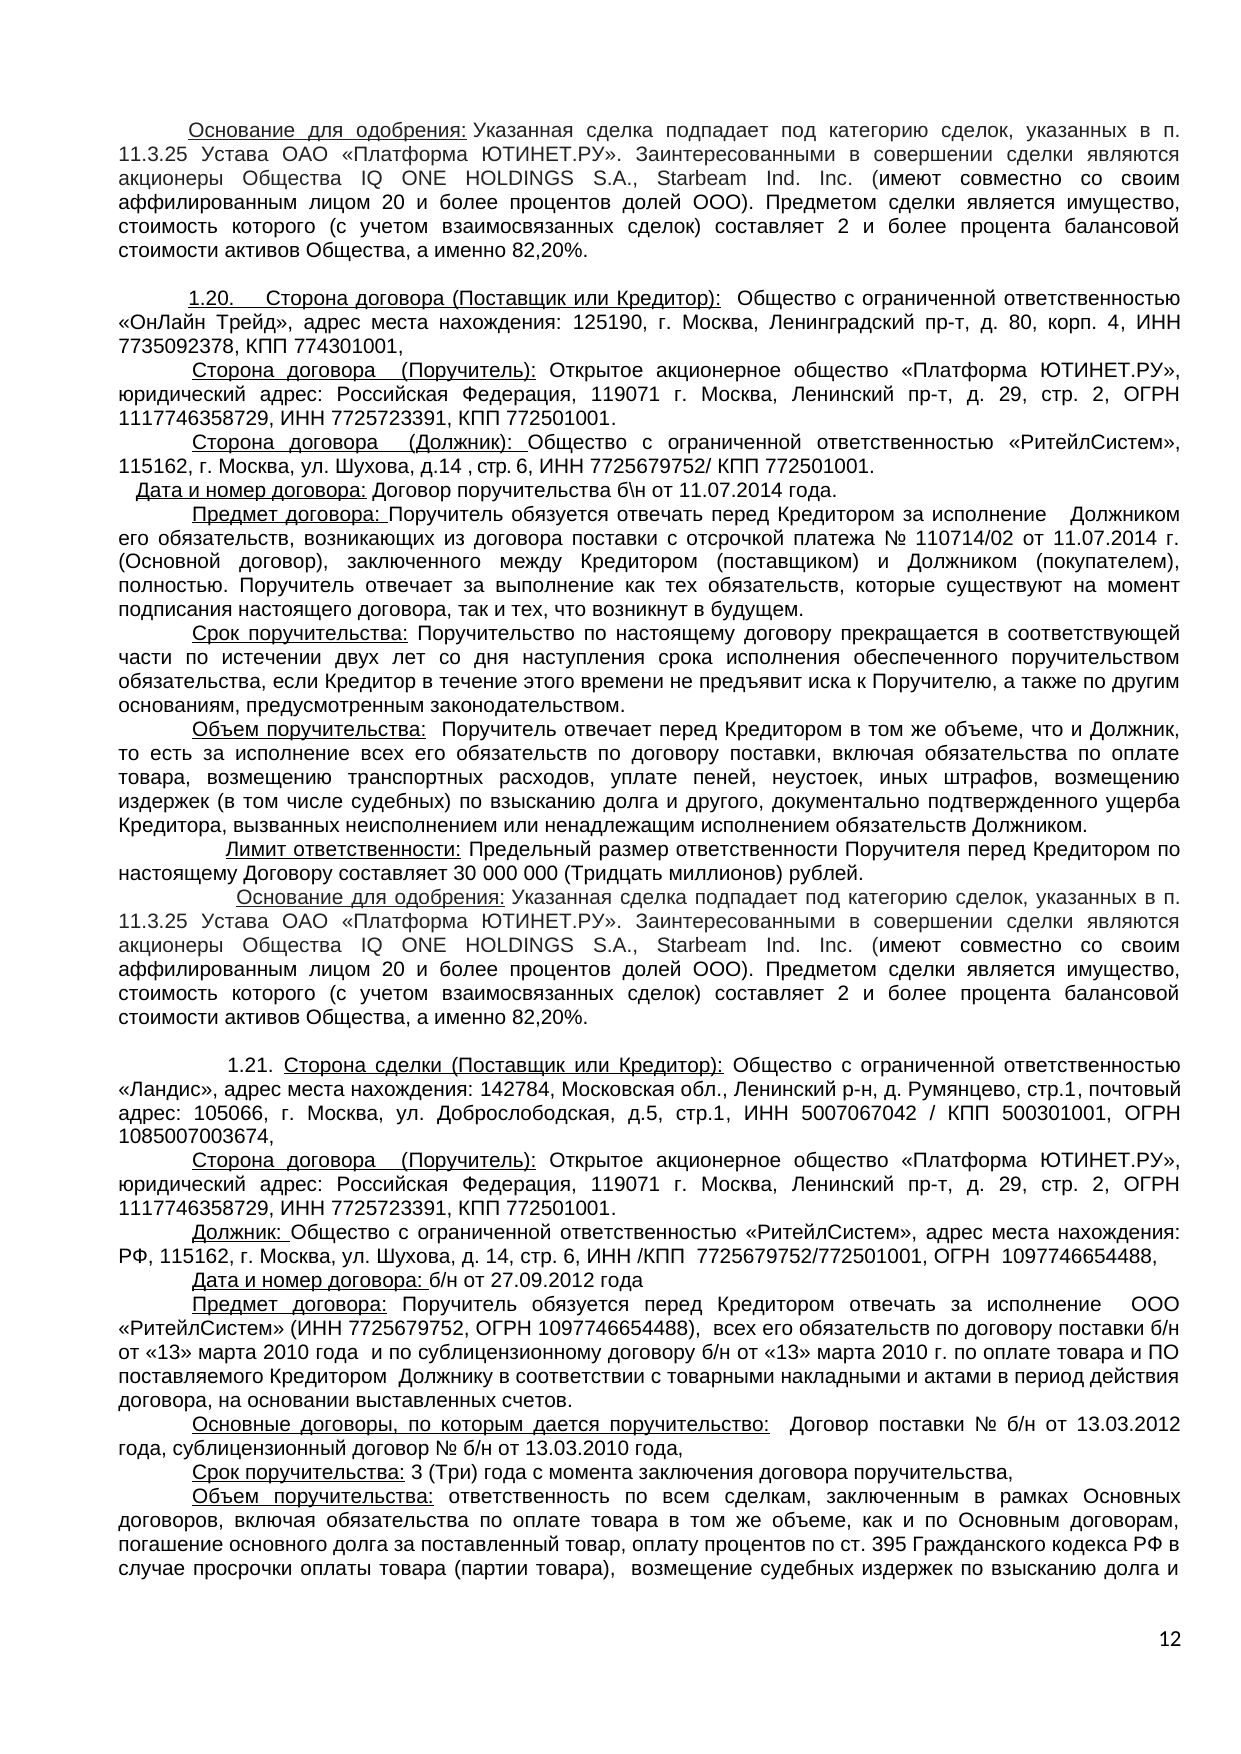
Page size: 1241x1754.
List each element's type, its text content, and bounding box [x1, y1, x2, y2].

text Основные договоры, по которым дается поручительство: Договор поставки № б/н от 13.03.2012 года, сублицензионный договор № б/н от 13.03.2010 года, [118, 1412, 1181, 1460]
list 1.21. Сторона сделки (Поставщик или Кредитор): Общество с ограниченной ответственностью «Ландис», адрес места нахождения: 142784, Московская обл., Ленинский р-н, д. Румянцево, стр.1, почтовый адрес: 105066, г. Москва, ул. Доброслободская, д.5, стр.1, ИНН 5007067042 / КПП 500301001, ОГРН 1085007003674, [118, 1052, 1181, 1148]
text Сторона договора (Должник): Общество с ограниченной ответственностью «РитейлСистем», 115162, г. Москва, ул. Шухова, д.14 , стр. 6, ИНН 7725679752/ КПП 772501001. [118, 429, 1181, 477]
text Лимит ответственности: Предельный размер ответственности Поручителя перед Кредитором по настоящему Договору составляет 30 000 000 (Тридцать миллионов) рублей. [118, 837, 1181, 885]
list Основание для одобрения: Указанная сделка подпадает под категорию сделок, указанных в п. 11.3.25 Устава ОАО «Платформа ЮТИНЕТ.РУ». Заинтересованными в совершении сделки являются акционеры Общества IQ ONE HOLDINGS S.A., Starbeam Ind. Inc. (имеют совместно со своим аффилированным лицом 20 и более процентов долей ООО). Предметом сделки является имущество, стоимость которого (с учетом взаимосвязанных сделок) составляет 2 и более процента балансовой стоимости активов Общества, а именно 82,20%. [118, 885, 1181, 1028]
text Сторона договора (Поручитель): Открытое акционерное общество «Платформа ЮТИНЕТ.РУ», юридический адрес: Российская Федерация, 119071 г. Москва, Ленинский пр-т, д. 29, стр. 2, ОГРН 1117746358729, ИНН 7725723391, КПП 772501001. [118, 1148, 1181, 1220]
text Срок поручительства: 3 (Три) года с момента заключения договора поручительства, [118, 1460, 1181, 1484]
text Срок поручительства: Поручительство по настоящему договору прекращается в соответствующей части по истечении двух лет со дня наступления срока исполнения обеспеченного поручительством обязательства, если Кредитор в течение этого времени не предъявит иска к Поручителю, а также по другим основаниям, предусмотренным законодательством. [118, 621, 1181, 717]
text Сторона договора (Поручитель): Открытое акционерное общество «Платформа ЮТИНЕТ.РУ», юридический адрес: Российская Федерация, 119071 г. Москва, Ленинский пр-т, д. 29, стр. 2, ОГРН 1117746358729, ИНН 7725723391, КПП 772501001. [118, 358, 1181, 429]
text Объем поручительства: Поручитель отвечает перед Кредитором в том же объеме, что и Должник, то есть за исполнение всех его обязательств по договору поставки, включая обязательства по оплате товара, возмещению транспортных расходов, уплате пеней, неустоек, иных штрафов, возмещению издержек (в том числе судебных) по взысканию долга и другого, документально подтвержденного ущерба Кредитора, вызванных неисполнением или ненадлежащим исполнением обязательств Должником. [118, 717, 1181, 837]
text Предмет договора: Поручитель обязуется отвечать перед Кредитором за исполнение Должником его обязательств, возникающих из договора поставки с отсрочкой платежа № 110714/02 от 11.07.2014 г. (Основной договор), заключенного между Кредитором (поставщиком) и Должником (покупателем), полностью. Поручитель отвечает за выполнение как тех обязательств, которые существуют на момент подписания настоящего договора, так и тех, что возникнут в будущем. [118, 501, 1181, 621]
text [118, 1484, 1181, 1579]
text Предмет договора: Поручитель обязуется перед Кредитором отвечать за исполнение ООО «РитейлСистем» (ИНН 7725679752, ОГРН 1097746654488), всех его обязательств по договору поставки б/н от «13» марта 2010 года и по сублицензионному договору б/н от «13» марта 2010 г. по оплате товара и ПО поставляемого Кредитором Должнику в соответствии с товарными накладными и актами в период действия договора, на основании выставленных счетов. [118, 1292, 1181, 1412]
text Дата и номер договора: б/н от 27.09.2012 года [118, 1268, 1181, 1292]
list Сторона договора (Поставщик или Кредитор): Общество с ограниченной ответственностью «ОнЛайн Трейд», адрес места нахождения: 125190, г. Москва, Ленинградский пр-т, д. 80, корп. 4, ИНН 7735092378, КПП 774301001, [118, 286, 1181, 358]
text Основание для одобрения: Указанная сделка подпадает под категорию сделок, указанных в п. 11.3.25 Устава ОАО «Платформа ЮТИНЕТ.РУ». Заинтересованными в совершении сделки являются акционеры Общества IQ ONE HOLDINGS S.A., Starbeam Ind. Inc. (имеют совместно со своим аффилированным лицом 20 и более процентов долей ООО). Предметом сделки является имущество, стоимость которого (с учетом взаимосвязанных сделок) составляет 2 и более процента балансовой стоимости активов Общества, а именно 82,20%. [118, 118, 1181, 262]
text Дата и номер договора: Договор поручительства б\н от 11.07.2014 года. [118, 477, 1181, 501]
